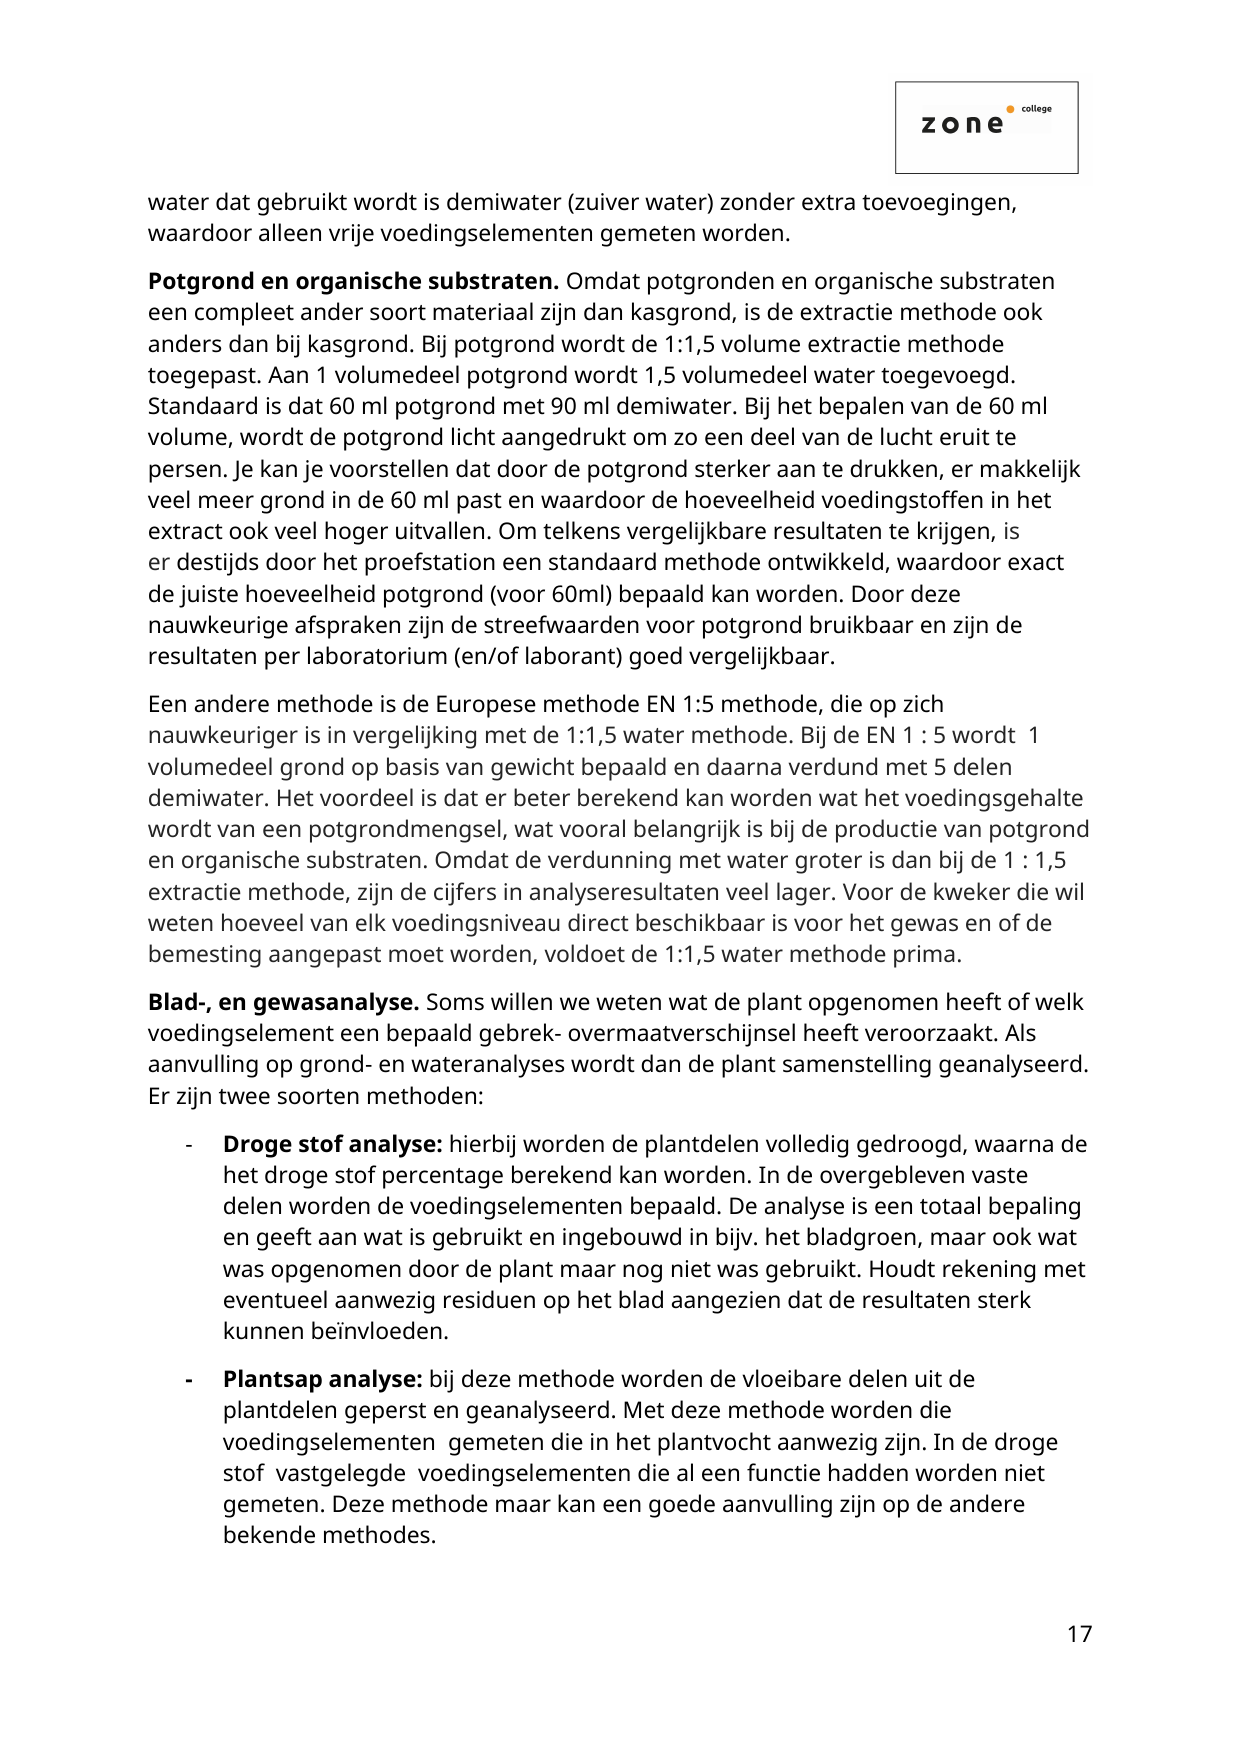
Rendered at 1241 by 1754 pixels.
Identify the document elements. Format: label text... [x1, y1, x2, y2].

picture [887, 73, 1093, 186]
text Een andere methode is de Europese methode EN 1:5 methode, die op zich nauwkeuriger is in vergelijking met de 1:1,5 water methode. Bij de EN 1 : 5 wordt 1 volumedeel grond op basis van gewicht bepaald en daarna verdund met 5 delen demiwater. Het voordeel is dat er beter berekend kan worden wat het voedingsgehalte wordt van een potgrondmengsel, wat vooral belangrijk is bij de productie van potgrond en organische substraten. Omdat de verdunning met water groter is dan bij de 1 : 1,5 extractie methode, zijn de cijfers in analyseresultaten veel lager. Voor de kweker die wil weten hoeveel van elk voedingsniveau direct beschikbaar is voor het gewas en of de bemesting aangepast moet worden, voldoet de 1:1,5 water methode prima. [148, 688, 1093, 969]
list Droge stof analyse: hierbij worden de plantdelen volledig gedroogd, waarna de het droge stof percentage berekend kan worden. In de overgebleven vaste delen worden de voedingselementen bepaald. De analyse is een totaal bepaling en geeft aan wat is gebruikt en ingebouwd in bijv. het bladgroen, maar ook wat was opgenomen door de plant maar nog niet was gebruikt. Houdt rekening met eventueel aanwezig residuen op het blad aangezien dat de resultaten sterk kunnen beïnvloeden. [185, 1127, 1093, 1346]
list Plantsap analyse: bij deze methode worden de vloeibare delen uit de plantdelen geperst en geanalyseerd. Met deze methode worden die voedingselementen gemeten die in het plantvocht aanwezig zijn. In de droge stof vastgelegde voedingselementen die al een functie hadden worden niet gemeten. Deze methode maar kan een goede aanvulling zijn op de andere bekende methodes. [185, 1363, 1093, 1550]
text Potgrond en organische substraten. Omdat potgronden en organische substraten een compleet ander soort materiaal zijn dan kasgrond, is de extractie methode ook anders dan bij kasgrond. Bij potgrond wordt de 1:1,5 volume extractie methode toegepast. Aan 1 volumedeel potgrond wordt 1,5 volumedeel water toegevoegd. Standaard is dat 60 ml potgrond met 90 ml demiwater. Bij het bepalen van de 60 ml volume, wordt de potgrond licht aangedrukt om zo een deel van de lucht eruit te persen. Je kan je voorstellen dat door de potgrond sterker aan te drukken, er makkelijk veel meer grond in de 60 ml past en waardoor de hoeveelheid voedingstoffen in het extract ook veel hoger uitvallen. Om telkens vergelijkbare resultaten te krijgen, is er destijds door het proefstation een standaard methode ontwikkeld, waardoor exact de juiste hoeveelheid potgrond (voor 60ml) bepaald kan worden. Door deze nauwkeurige afspraken zijn de streefwaarden voor potgrond bruikbaar en zijn de resultaten per laboratorium (en/of laborant) goed vergelijkbaar. [148, 265, 1093, 671]
text Blad-, en gewasanalyse. Soms willen we weten wat de plant opgenomen heeft of welk voedingselement een bepaald gebrek- overmaatverschijnsel heeft veroorzaakt. Als aanvulling op grond- en wateranalyses wordt dan de plant samenstelling geanalyseerd. Er zijn twee soorten methoden: [148, 986, 1093, 1111]
